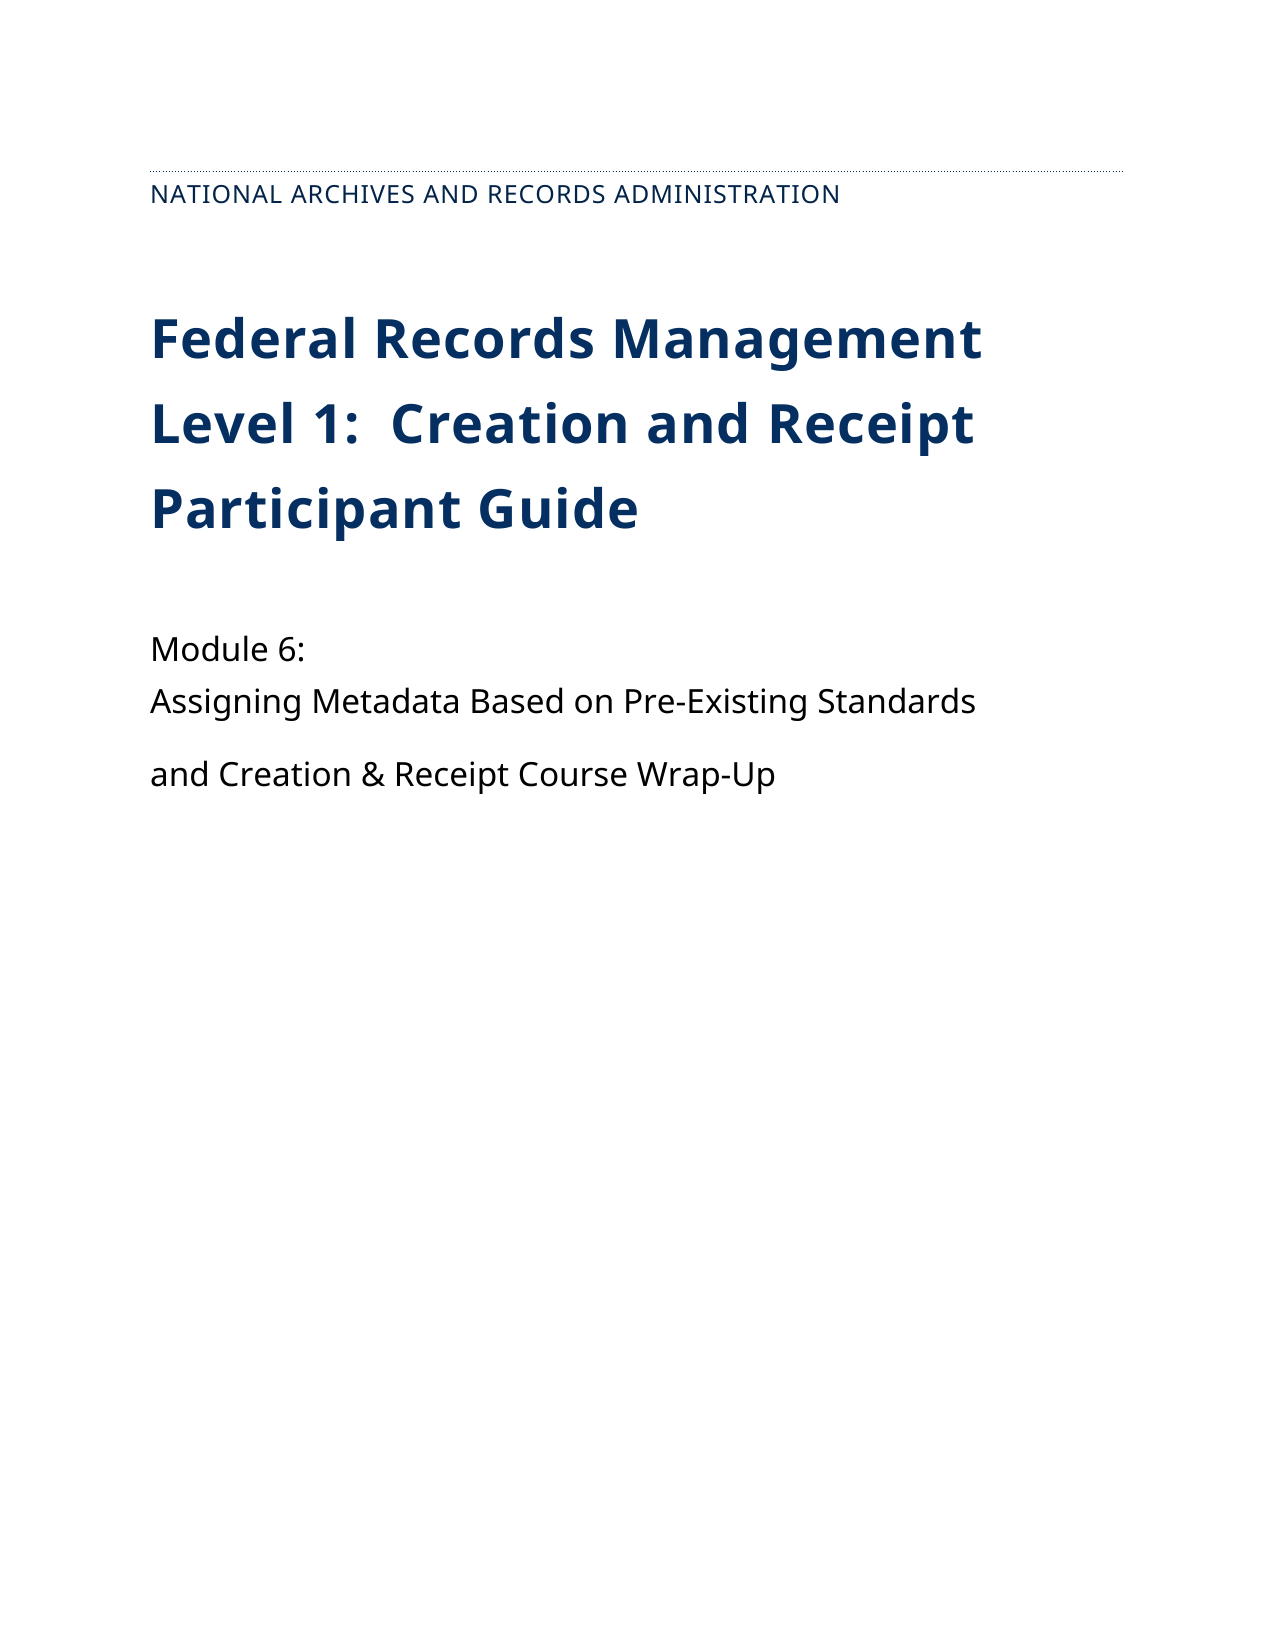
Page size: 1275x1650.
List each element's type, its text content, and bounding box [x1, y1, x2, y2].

title Federal Records Management Level 1: Creation and Receipt [150, 301, 1125, 459]
text Assigning Metadata Based on Pre-Existing Standards [150, 677, 1125, 723]
text Module 6: [150, 625, 1125, 671]
title Participant Guide [150, 470, 1125, 544]
subtitle National Archives and Records Administration [150, 171, 1125, 211]
text and Creation & Receipt Course Wrap-Up [150, 751, 1125, 796]
